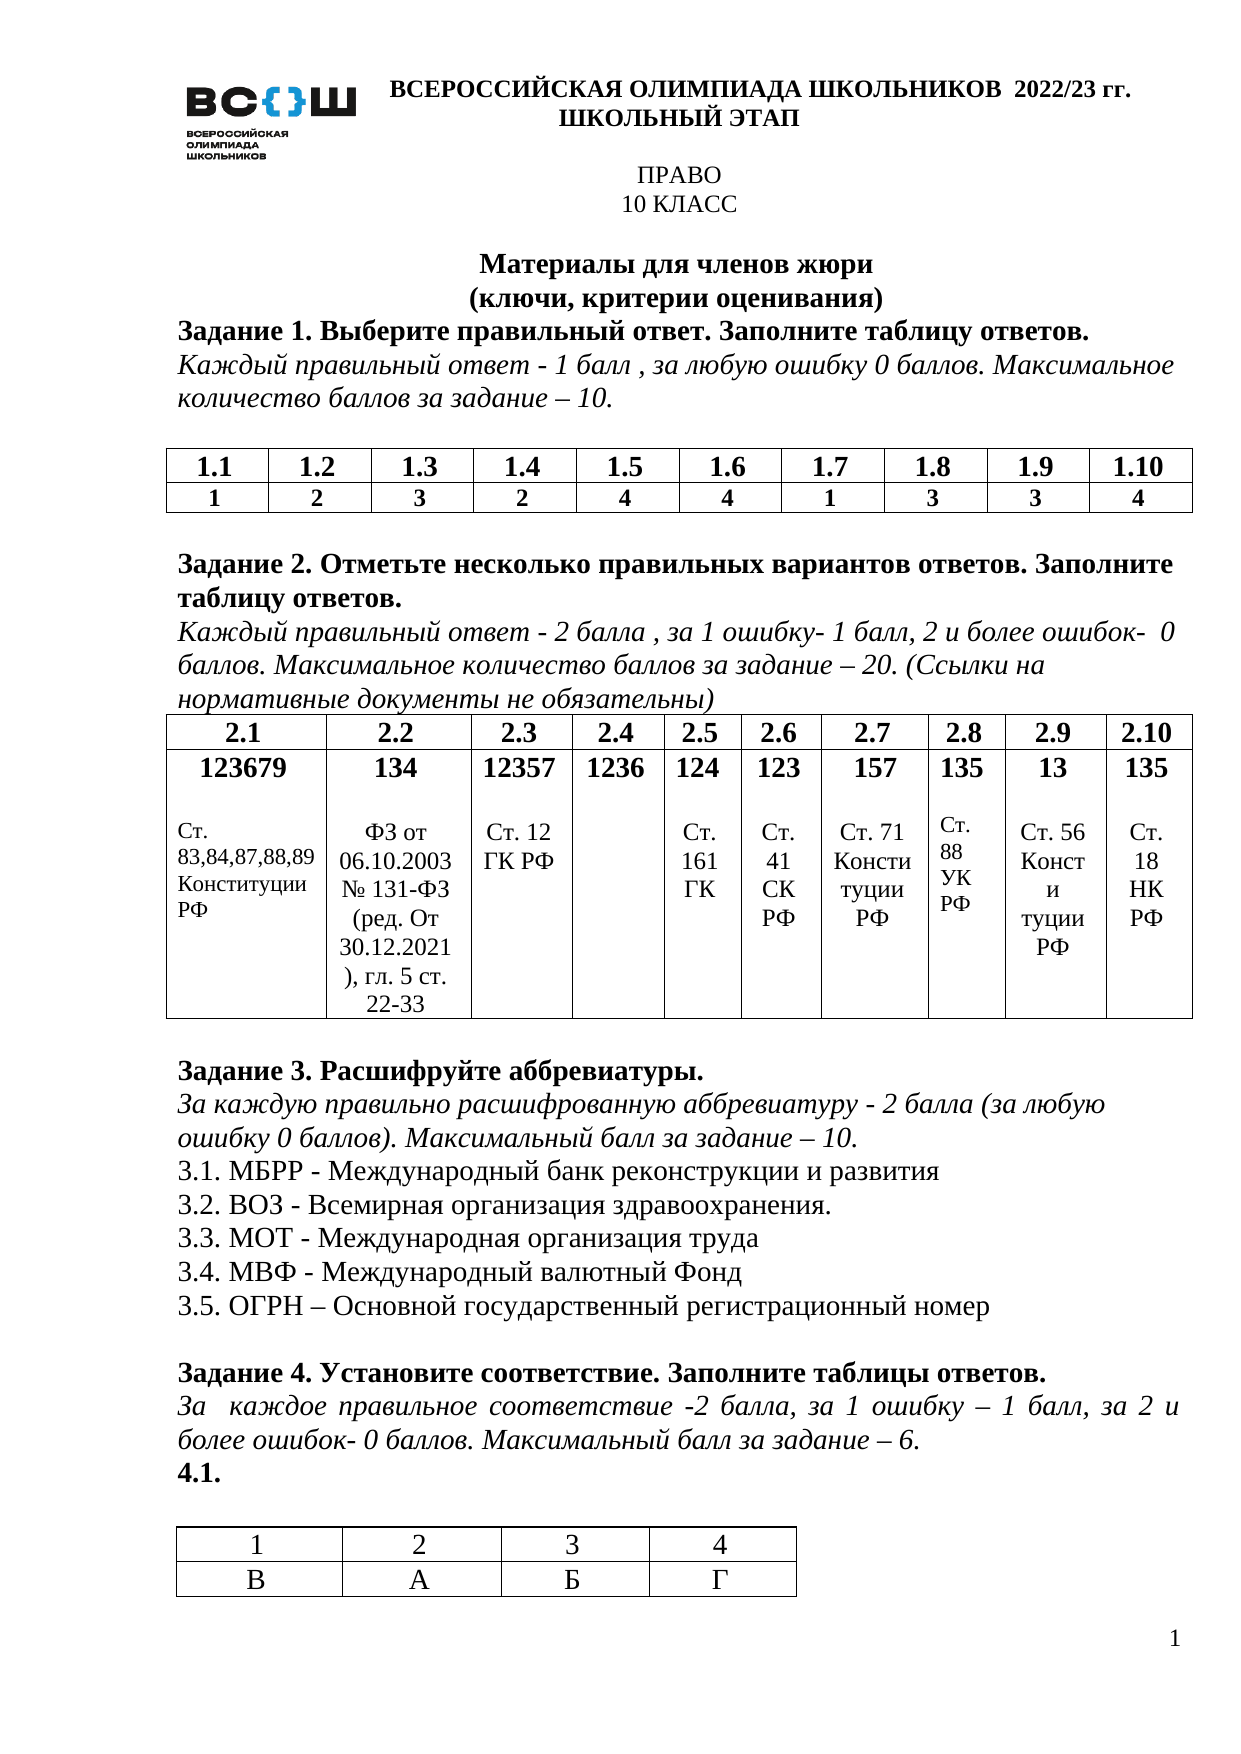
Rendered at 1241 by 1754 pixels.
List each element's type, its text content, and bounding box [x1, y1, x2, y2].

list Задание 2. Отметьте несколько правильных вариантов ответов. Заполните таблицу ответов. [177, 547, 1181, 614]
table_header 3 [502, 1528, 649, 1561]
table_cell 2 [474, 483, 576, 512]
table_cell 1 [782, 483, 884, 512]
text Материалы для членов жюри [177, 246, 1175, 280]
table_cell 134 ФЗ от 06.10.2003 № 131-ФЗ (ред. От 30.12.2021), гл. 5 ст. 22-33 [327, 750, 471, 1018]
table_header 1.5 [577, 449, 679, 482]
table_cell 12357 Ст. 12 ГК РФ [472, 750, 572, 1018]
text 3.3. МОТ - Международная организация труда [177, 1221, 1175, 1254]
list Каждый правильный ответ - 1 балл , за любую ошибку 0 баллов. Максимальное количество баллов за задание – 10. [177, 347, 1181, 414]
table_cell 3 [988, 483, 1089, 512]
table_header 2.3 [472, 715, 572, 749]
text (ключи, критерии оценивания) [177, 280, 1175, 313]
text 3.5. ОГРН – Основной государственный регистрационный номер [177, 1288, 1175, 1321]
table_header 2.5 [665, 715, 741, 749]
table_header 2.10 [1107, 715, 1192, 749]
text 3.1. МБРР - Международный банк реконструкции и развития [177, 1153, 1175, 1187]
table_cell 1 [167, 483, 268, 512]
table_cell 4 [1090, 483, 1192, 512]
text За каждое правильное соответствие -2 балла, за 1 ошибку – 1 балл, за 2 и более ошибок- 0 баллов. Максимальный балл за задание – 6. [177, 1388, 1181, 1455]
text Задание 1. Выберите правильный ответ. Заполните таблицу ответов. [177, 313, 1181, 347]
table_cell 3 [372, 483, 473, 512]
table_header 1.4 [474, 449, 576, 482]
table_header 1 [177, 1528, 342, 1561]
text 3.4. МВФ - Международный валютный Фонд [177, 1254, 1175, 1288]
table_header 1.3 [372, 449, 473, 482]
table_cell 1236 [573, 750, 664, 1018]
table_header 1.2 [269, 449, 371, 482]
table_cell 123 Ст. 41 СК РФ [742, 750, 821, 1018]
table_header 2.6 [742, 715, 821, 749]
table_header 2.7 [822, 715, 928, 749]
table_header 1.10 [1090, 449, 1192, 482]
table_header 2.9 [1006, 715, 1106, 749]
table_cell 3 [885, 483, 987, 512]
text Задание 4. Установите соответствие. Заполните таблицы ответов. [177, 1355, 1181, 1388]
table_cell 123679 Ст. 83,84,87,88,89 Конституции РФ [167, 750, 326, 1018]
table_header 2 [343, 1528, 501, 1561]
text 4.1. [177, 1455, 1175, 1489]
table_header 2.1 [167, 715, 326, 749]
table_header 1.7 [782, 449, 884, 482]
table_cell 13 Ст. 56 Консти туции РФ [1006, 750, 1106, 1018]
table_cell Г [650, 1562, 796, 1596]
table_header 1.6 [680, 449, 781, 482]
table_cell В [177, 1562, 342, 1596]
list Каждый правильный ответ - 2 балла , за 1 ошибку- 1 балл, 2 и более ошибок- 0 баллов. Максимальное количество баллов за задание – 20. (Ссылки на нормативные документы не обязательны) [177, 614, 1181, 714]
table_cell 157 Ст. 71 Консти туции РФ [822, 750, 928, 1018]
table_header 2.8 [929, 715, 1005, 749]
table_cell А [343, 1562, 501, 1596]
table_cell 4 [680, 483, 781, 512]
table_cell 135 Ст. 18 НК РФ [1107, 750, 1192, 1018]
table_header 1.9 [988, 449, 1089, 482]
table_cell 124 Ст. 161 ГК [665, 750, 741, 1018]
table_header 2.4 [573, 715, 664, 749]
table_header 2.2 [327, 715, 471, 749]
table_header 1.1 [167, 449, 268, 482]
text За каждую правильно расшифрованную аббревиатуру - 2 балла (за любую ошибку 0 баллов). Максимальный балл за задание – 10. [177, 1086, 1181, 1153]
table_cell 4 [577, 483, 679, 512]
table_header 1.8 [885, 449, 987, 482]
table_cell Б [502, 1562, 649, 1596]
text Задание 3. Расшифруйте аббревиатуры. [177, 1053, 1181, 1086]
table_cell 135 Ст. 88 УК РФ [929, 750, 1005, 1018]
table_header 4 [650, 1528, 796, 1561]
table_cell 2 [269, 483, 371, 512]
text 3.2. ВОЗ - Всемирная организация здравоохранения. [177, 1187, 1175, 1221]
